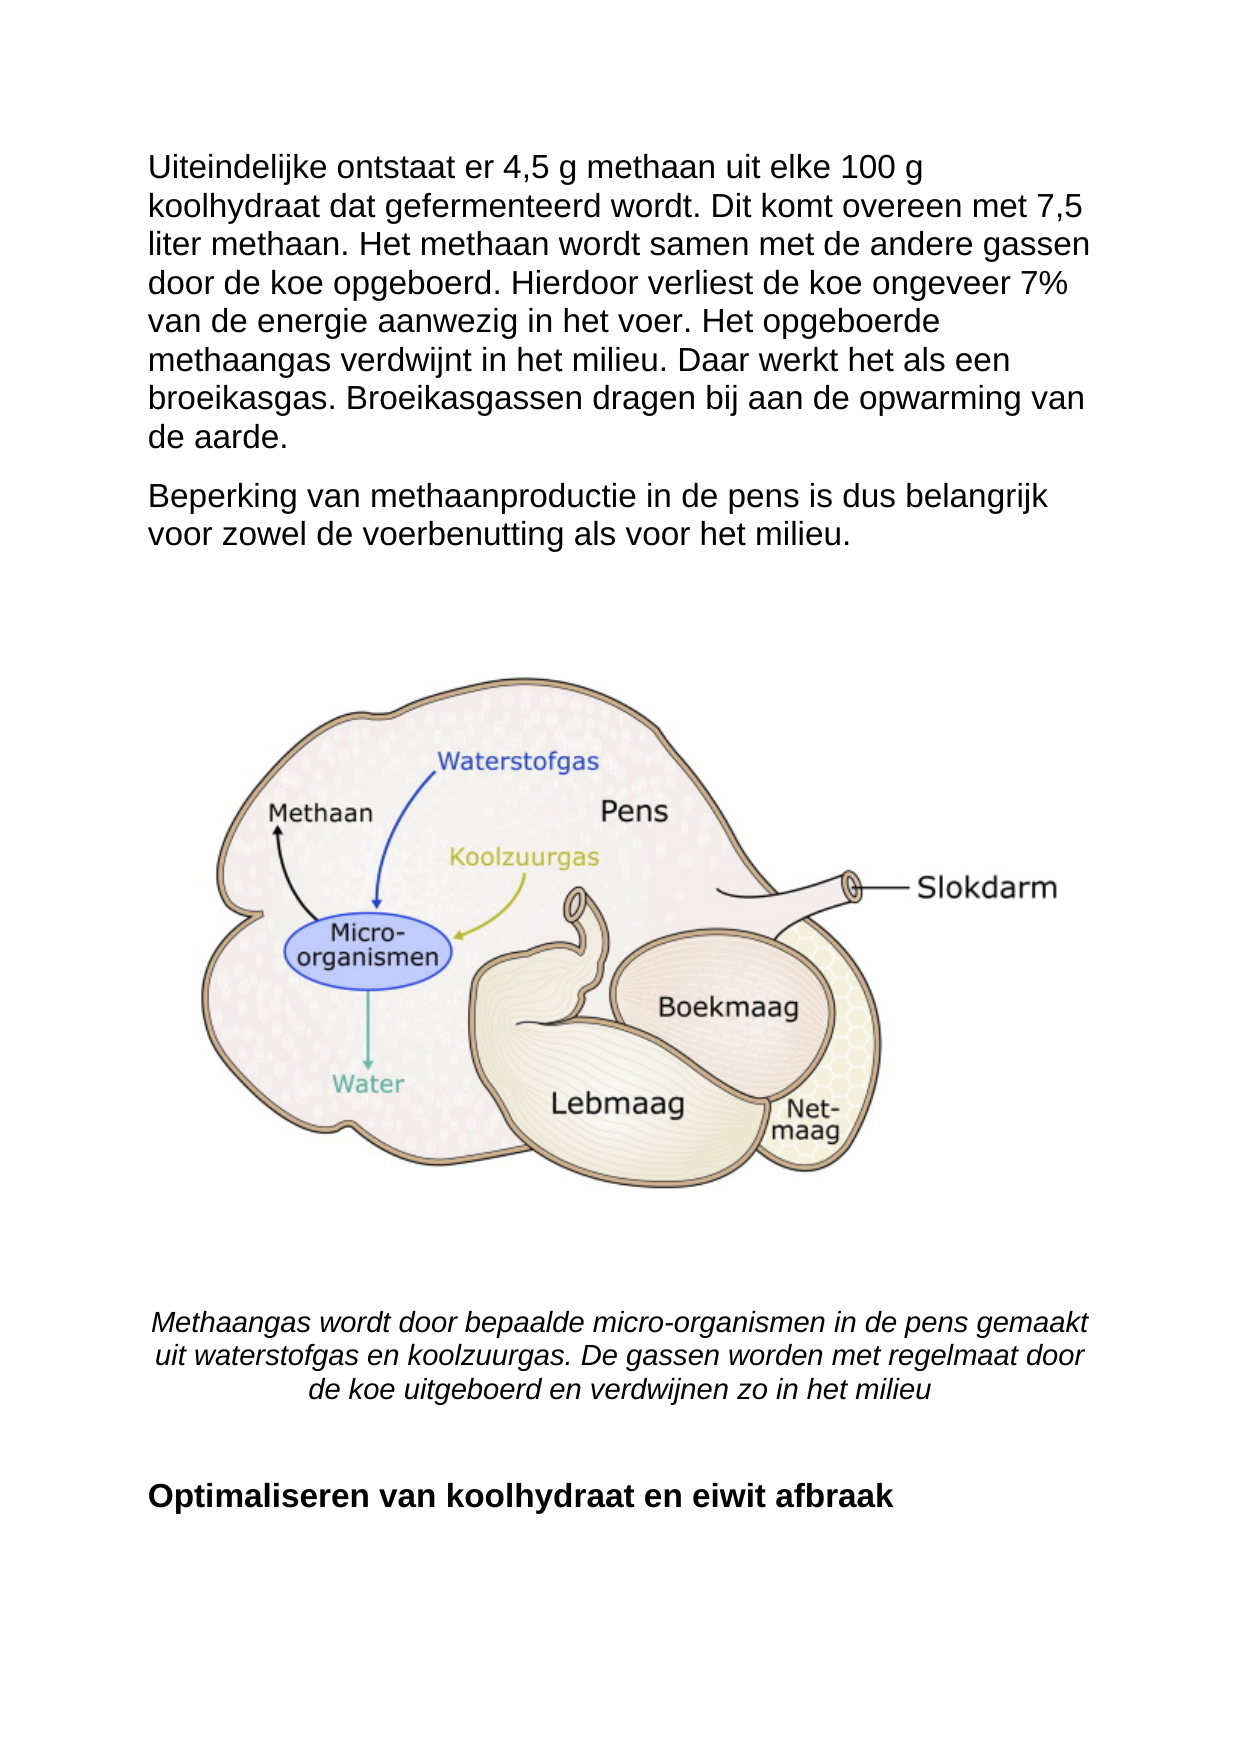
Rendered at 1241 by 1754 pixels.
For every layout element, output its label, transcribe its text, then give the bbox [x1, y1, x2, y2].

text Uiteindelijke ontstaat er 4,5 g methaan uit elke 100 g koolhydraat dat gefermenteerd wordt. Dit komt overeen met 7,5 liter methaan. Het methaan wordt samen met de andere gassen door de koe opgeboerd. Hierdoor verliest de koe ongeveer 7% van de energie aanwezig in het voer. Het opgeboerde methaangas verdwijnt in het milieu. Daar werkt het als een broeikasgas. Broeikasgassen dragen bij aan de opwarming van de aarde. [148, 148, 1093, 455]
picture [147, 573, 1093, 1284]
text Optimaliseren van koolhydraat en eiwit afbraak [148, 1476, 1093, 1514]
text Methaangas wordt door bepaalde micro-organismen in de pens gemaakt uit waterstofgas en koolzuurgas. De gassen worden met regelmaat door de koe uitgeboerd en verdwijnen zo in het milieu [148, 1305, 1093, 1405]
text Beperking van methaanproductie in de pens is dus belangrijk voor zowel de voerbenutting als voor het milieu. [148, 476, 1093, 553]
